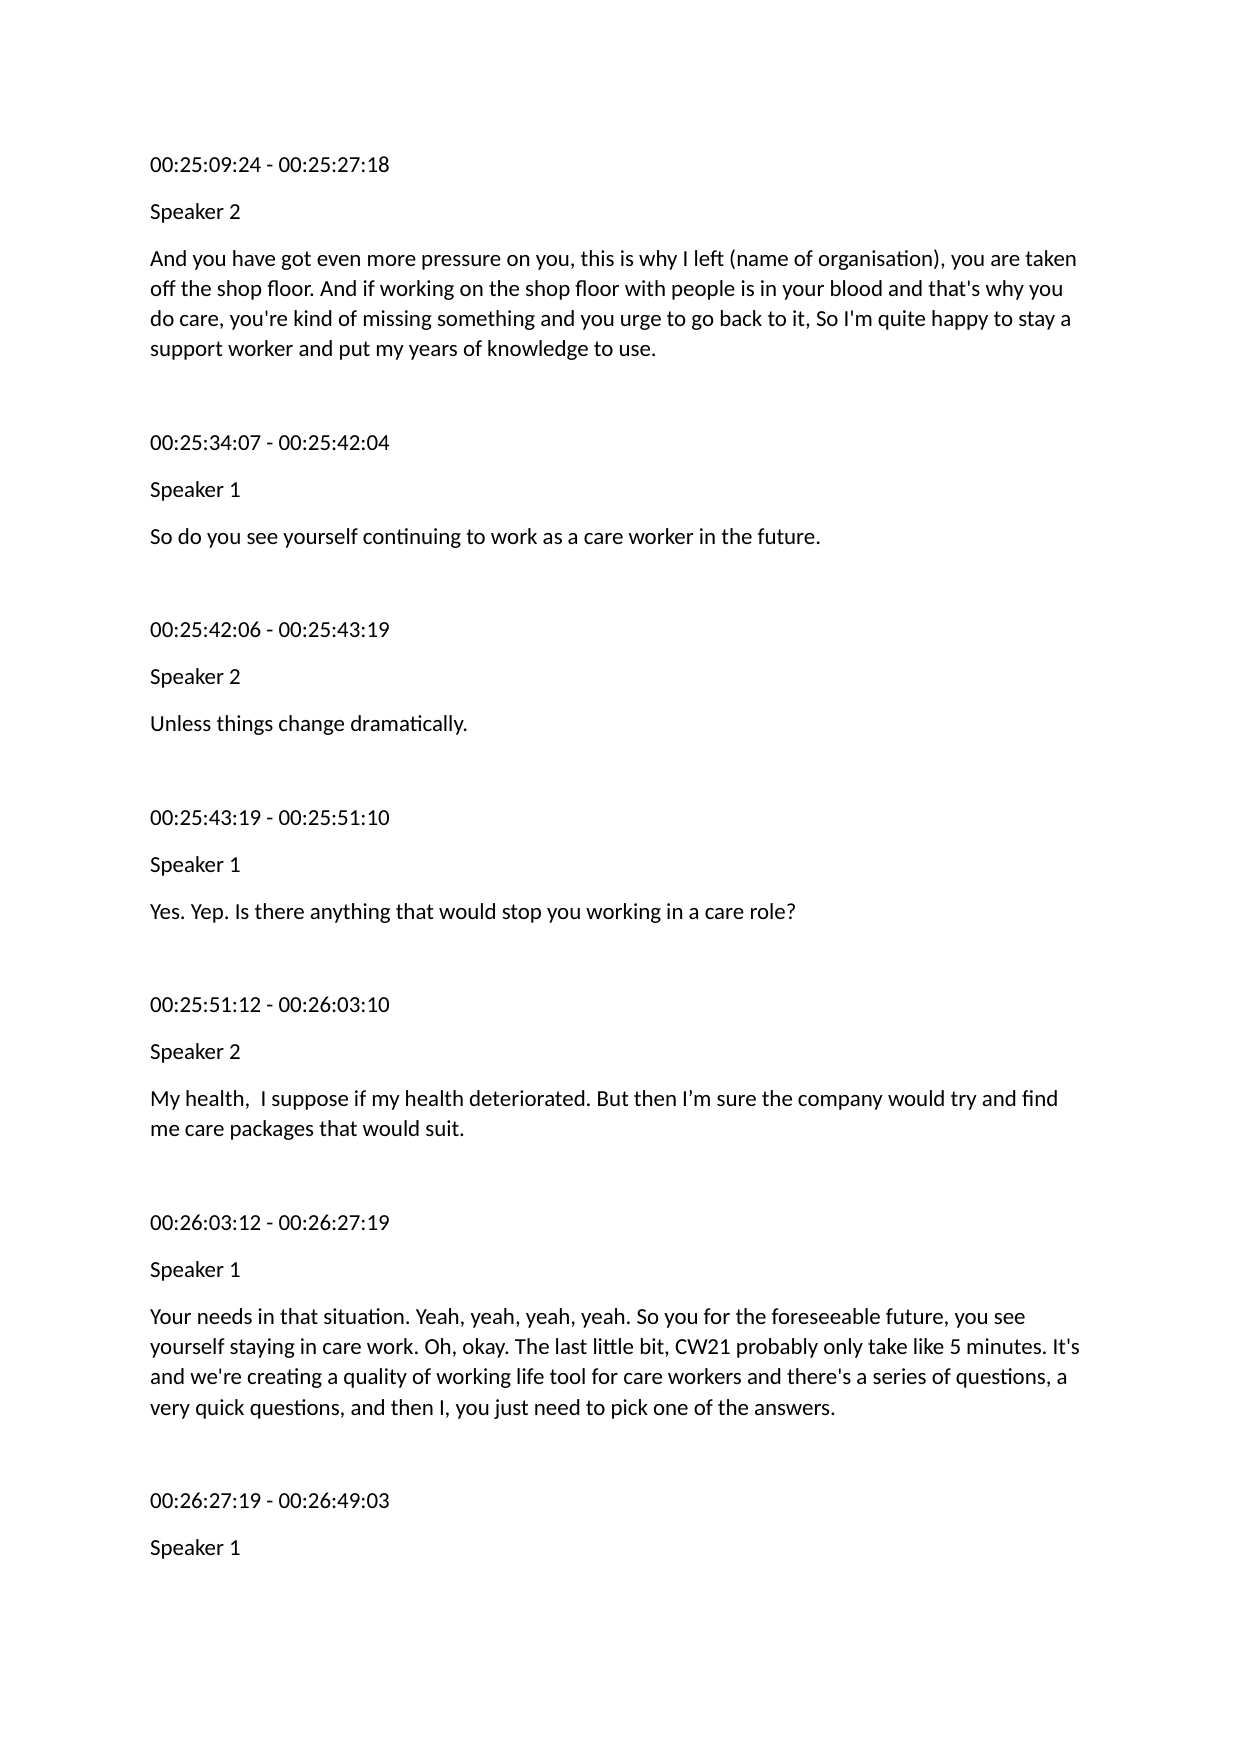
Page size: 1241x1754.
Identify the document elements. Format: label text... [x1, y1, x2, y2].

text Unless things change dramatically. [150, 709, 1090, 737]
text Speaker 2 [150, 662, 1090, 691]
text Speaker 2 [150, 1037, 1090, 1066]
text Speaker 1 [150, 1533, 1090, 1561]
text Yes. Yep. Is there anything that would stop you working in a care role? [150, 897, 1090, 925]
text Speaker 1 [150, 850, 1090, 878]
text My health, I suppose if my health deteriorated. But then I’m sure the company would try and find me care packages that would suit. [150, 1084, 1090, 1143]
text Speaker 2 [150, 197, 1090, 225]
text 00:25:42:06 - 00:25:43:19 [150, 616, 1090, 644]
text Your needs in that situation. Yeah, yeah, yeah, yeah. So you for the foreseeable future, you see yourself staying in care work. Oh, okay. The last little bit, CW21 probably only take like 5 minutes. It's and we're creating a quality of working life tool for care workers and there's a series of questions, a very quick questions, and then I, you just need to pick one of the answers. [150, 1302, 1090, 1421]
text 00:25:34:07 - 00:25:42:04 [150, 428, 1090, 456]
text 00:25:51:12 - 00:26:03:10 [150, 991, 1090, 1019]
text 00:25:43:19 - 00:25:51:10 [150, 803, 1090, 831]
text So do you see yourself continuing to work as a care worker in the future. [150, 522, 1090, 550]
text Speaker 1 [150, 1255, 1090, 1283]
text And you have got even more pressure on you, this is why I left (name of organisation), you are taken off the shop floor. And if working on the shop floor with people is in your blood and that's why you do care, you're kind of missing something and you urge to go back to it, So I'm quite happy to stay a support worker and put my years of knowledge to use. [150, 244, 1090, 362]
text 00:26:03:12 - 00:26:27:19 [150, 1208, 1090, 1236]
text 00:25:09:24 - 00:25:27:18 [150, 150, 1090, 178]
text 00:26:27:19 - 00:26:49:03 [150, 1486, 1090, 1514]
text Speaker 1 [150, 475, 1090, 503]
